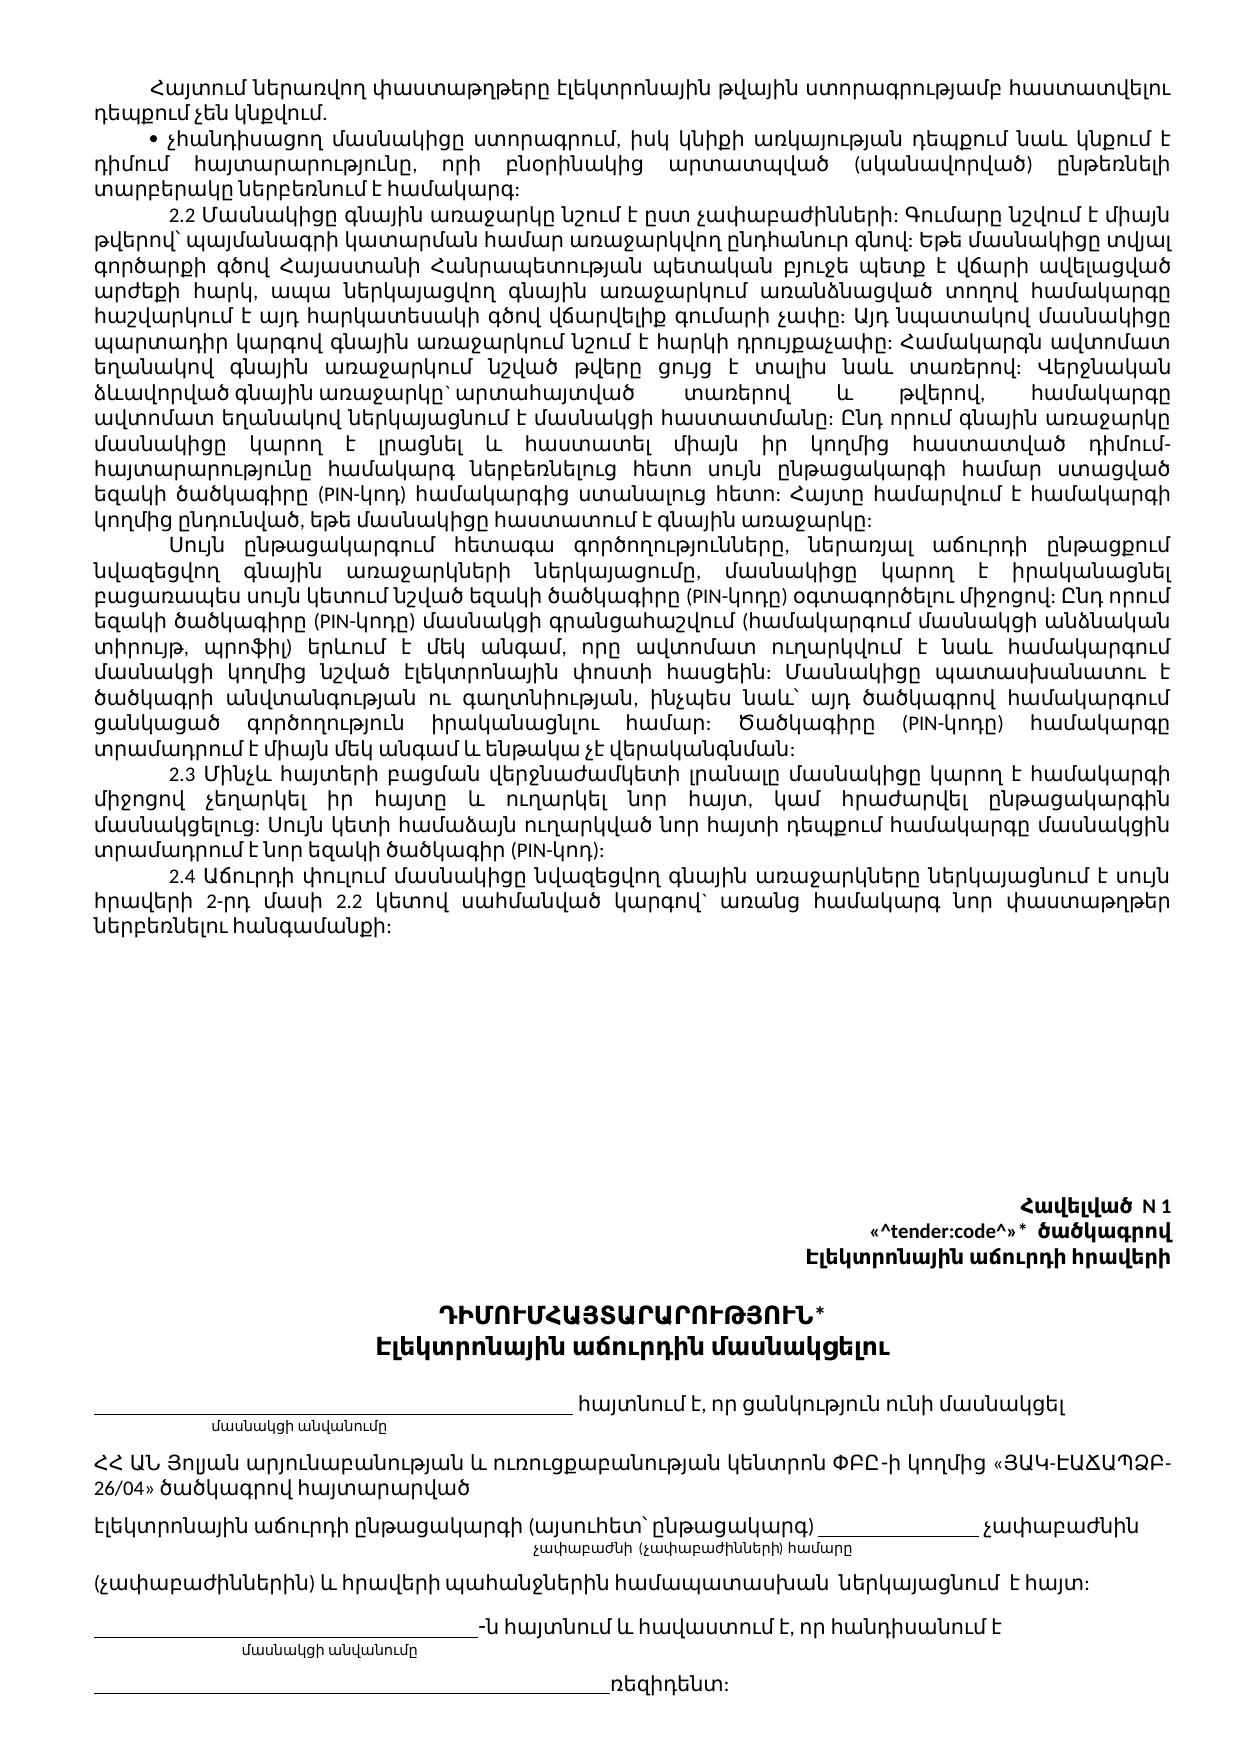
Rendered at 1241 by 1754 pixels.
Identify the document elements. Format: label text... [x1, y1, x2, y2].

text Սույն ընթացակարգում հետագա գործողությունները, ներառյալ աճուրդի ընթացքում նվազեցվող գնային առաջարկների ներկայացումը, մասնակիցը կարող է իրականացնել բացառապես սույն կետում նշված եզակի ծածկագիրը (PIN-կոդը) օգտագործելու միջոցով: Ընդ որում եզակի ծածկագիրը (PIN-կոդը) մասնակցի գրանցահաշվում (համակարգում մասնակցի անձնական տիրույթ, պրոֆիլ) երևում է մեկ անգամ, որը ավտոմատ ուղարկվում է նաև համակարգում մասնակցի կողմից նշված էլեկտրոնային փոստի հասցեին: Մասնակիցը պատասխանատու է ծածկագրի անվտանգության ու գաղտնիության, ինչպես նաև՝ այդ ծածկագրով համակարգում ցանկացած գործողություն իրականացնլու համար: Ծածկագիրը (PIN-կոդը) համակարգը տրամադրում է միայն մեկ անգամ և ենթակա չէ վերականգնման: [94, 532, 1171, 761]
text մասնակցի անվանումը [94, 1641, 1171, 1671]
text ՀՀ ԱՆ Յոլյան արյունաբանության և ուռուցքաբանության կենտրոն ՓԲԸ-ի կողմից «ՅԱԿ-ԷԱՃԱՊՁԲ-26/04» ծածկագրով հայտարարված [94, 1448, 1171, 1501]
text ռեզիդենտ: [94, 1671, 1171, 1697]
text հայտնում է, որ ցանկություն ունի մասնակցել [94, 1392, 1171, 1417]
text էլեկտրոնային աճուրդի ընթացակարգի (այսուհետ՝ ընթացակարգ) չափաբաժնին [94, 1514, 1171, 1539]
text 2.3 Մինչև հայտերի բացման վերջնաժամկետի լրանալը մասնակիցը կարող է համակարգի միջոցով չեղարկել իր հայտը և ուղարկել նոր հայտ, կամ հրաժարվել ընթացակարգին մասնակցելուց: Սույն կետի համաձայն ուղարկված նոր հայտի դեպքում համակարգը մասնակցին տրամադրում է նոր եզակի ծածկագիր (PIN-կոդ): [94, 761, 1171, 863]
text չափաբաժնի (չափաբաժինների) համարը [94, 1539, 1171, 1570]
text Հավելված N 1 [94, 1193, 1171, 1219]
text -ն հայտնում և հավաստում է, որ հանդիսանում է [94, 1610, 1171, 1641]
list չհանդիսացող մասնակիցը ստորագրում, իսկ կնիքի առկայության դեպքում նաև կնքում է դիմում հայտարարությունը, որի բնօրինակից արտատպված (սկանավորված) ընթեռնելի տարբերակը ներբեռնում է համակարգ: [94, 126, 1171, 202]
text (չափաբաժիններին) և հրավերի պահանջներին համապատասխան ներկայացնում է հայտ: [94, 1570, 1171, 1595]
text «^tender:code^»* ծածկագրով [94, 1219, 1171, 1244]
text Հայտում ներառվող փաստաթղթերը էլեկտրոնային թվային ստորագրությամբ հաստատվելու դեպքում չեն կնքվում. [94, 75, 1171, 126]
text Էլեկտրոնային աճուրդի հրավերի [94, 1244, 1171, 1269]
text ԴԻՄՈՒՄՀԱՅՏԱՐԱՐՈՒԹՅՈՒՆ* [94, 1300, 1171, 1331]
text 2.2 Մասնակիցը գնային առաջարկը նշում է ըստ չափաբաժինների: Գումարը նշվում է միայն թվերով՝ պայմանագրի կատարման համար առաջարկվող ընդհանուր գնով: Եթե մասնակիցը տվյալ գործարքի գծով Հայաստանի Հանրապետության պետական բյուջե պետք է վճարի ավելացված արժեքի հարկ, ապա ներկայացվող գնային առաջարկում առանձնացված տողով համակարգը հաշվարկում է այդ հարկատեսակի գծով վճարվելիք գումարի չափը: Այդ նպատակով մասնակիցը պարտադիր կարգով գնային առաջարկում նշում է հարկի դրույքաչափը: Համակարգն ավտոմատ եղանակով գնային առաջարկում նշված թվերը ցույց է տալիս նաև տառերով: Վերջնական ձևավորված գնային առաջարկը` արտահայտված տառերով և թվերով, համակարգը ավտոմատ եղանակով ներկայացնում է մասնակցի հաստատմանը: Ընդ որում գնային առաջարկը մասնակիցը կարող է լրացնել և հաստատել միայն իր կողմից հաստատված դիմում-հայտարարությունը համակարգ ներբեռնելուց հետո սույն ընթացակարգի համար ստացված եզակի ծածկագիրը (PIN-կոդ) համակարգից ստանալուց հետո: Հայտը համարվում է համակարգի կողմից ընդունված, եթե մասնակիցը հաստատում է գնային առաջարկը: [94, 202, 1171, 532]
text 2.4 Աճուրդի փուլում մասնակիցը նվազեցվող գնային առաջարկները ներկայացնում է սույն հրավերի 2-րդ մասի 2.2 կետով սահմանված կարգով` առանց համակարգ նոր փաստաթղթեր ներբեռնելու հանգամանքի: [94, 863, 1171, 939]
subtitle Էլեկտրոնային աճուրդին մասնակցելու [94, 1331, 1171, 1361]
text մասնակցի անվանումը [94, 1417, 1171, 1448]
